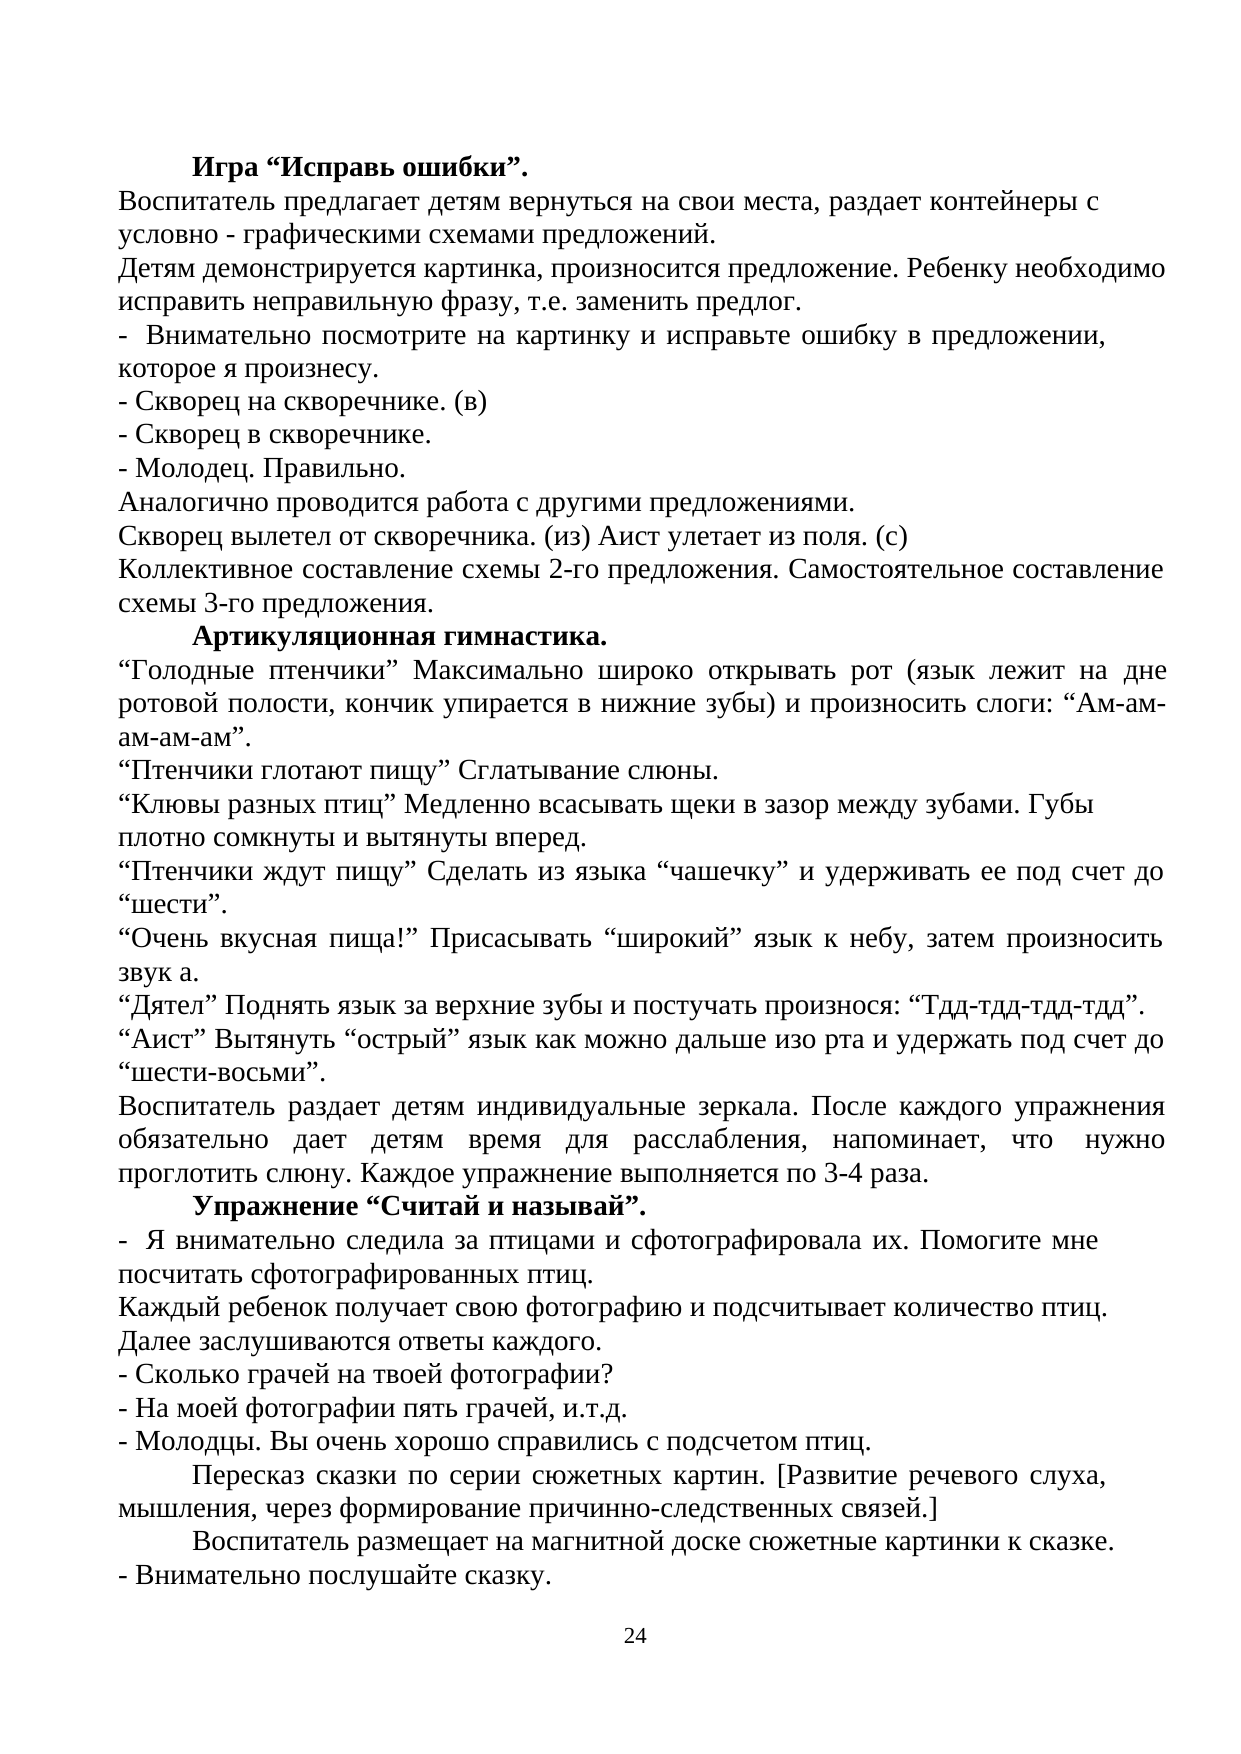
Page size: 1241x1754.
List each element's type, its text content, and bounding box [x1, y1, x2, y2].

text Каждый ребенок получает свою фотографию и подсчитывает количество птиц. Далее заслушиваются ответы каждого. [118, 1289, 1178, 1356]
list На моей фотографии пять грачей, и.т.д. [118, 1390, 1178, 1423]
subtitle Артикуляционная гимнастика. [192, 619, 1178, 652]
text “Очень вкусная пища!” Присасывать “широкий” язык к небу, затем произносить звук а. [118, 920, 1178, 987]
list Скворец на скворечнике. (в) [118, 384, 1178, 417]
text “Дятел” Поднять язык за верхние зубы и постучать произнося: “Тдд-тдд-тдд-тдд”. “Аист” Вытянуть “острый” язык как можно дальше изо рта и удержать под счет до “шести-восьми”. [118, 987, 1166, 1088]
text Воспитатель раздает детям индивидуальные зеркала. После каждого упражнения обязательно дает детям время для расслабления, напоминает, что нужно проглотить слюну. Каждое упражнение выполняется по 3-4 раза. [118, 1088, 1166, 1188]
subtitle Игра “Исправь ошибки”. [192, 149, 1178, 183]
list Внимательно послушайте сказку. [118, 1557, 1178, 1591]
list Сколько грачей на твоей фотографии? [118, 1356, 1178, 1390]
list Внимательно посмотрите на картинку и исправьте ошибку в предложении, которое я произнесу. [118, 317, 1166, 384]
list Молодец. Правильно. [118, 451, 1178, 484]
text “Птенчики глотают пищу” Сглатывание слюны. [118, 752, 1178, 786]
text “Клювы разных птиц” Медленно всасывать щеки в зазор между зубами. Губы плотно сомкнуты и вытянуты вперед. [118, 786, 1178, 853]
text “Голодные птенчики” Максимально широко открывать рот (язык лежит на дне ротовой полости, кончик упирается в нижние зубы) и произносить слоги: “Ам-ам- ам-ам-ам”. [118, 652, 1167, 752]
text Аналогично проводится работа с другими предложениями. Скворец вылетел от скворечника. (из) Аист улетает из поля. (с) [118, 484, 940, 551]
text Воспитатель предлагает детям вернуться на свои места, раздает контейнеры с условно - графическими схемами предложений. [118, 183, 1178, 250]
text “Птенчики ждут пищу” Сделать из языка “чашечку” и удерживать ее под счет до “шести”. [118, 853, 1178, 920]
text Коллективное составление схемы 2-го предложения. Самостоятельное составление схемы 3-го предложения. [118, 551, 1178, 618]
list Скворец в скворечнике. [118, 417, 1178, 451]
list Молодцы. Вы очень хорошо справились с подсчетом птиц. [118, 1423, 1178, 1457]
subtitle Упражнение “Считай и называй”. [192, 1189, 1178, 1222]
list Я внимательно следила за птицами и сфотографировала их. Помогите мне посчитать сфотографированных птиц. [118, 1222, 1166, 1289]
text Воспитатель размещает на магнитной доске сюжетные картинки к сказке. [192, 1524, 1178, 1557]
text Пересказ сказки по серии сюжетных картин. [Развитие речевого слуха, мышления, через формирование причинно-следственных связей.] [118, 1457, 1178, 1524]
text Детям демонстрируется картинка, произносится предложение. Ребенку необходимо исправить неправильную фразу, т.е. заменить предлог. [118, 250, 1168, 317]
